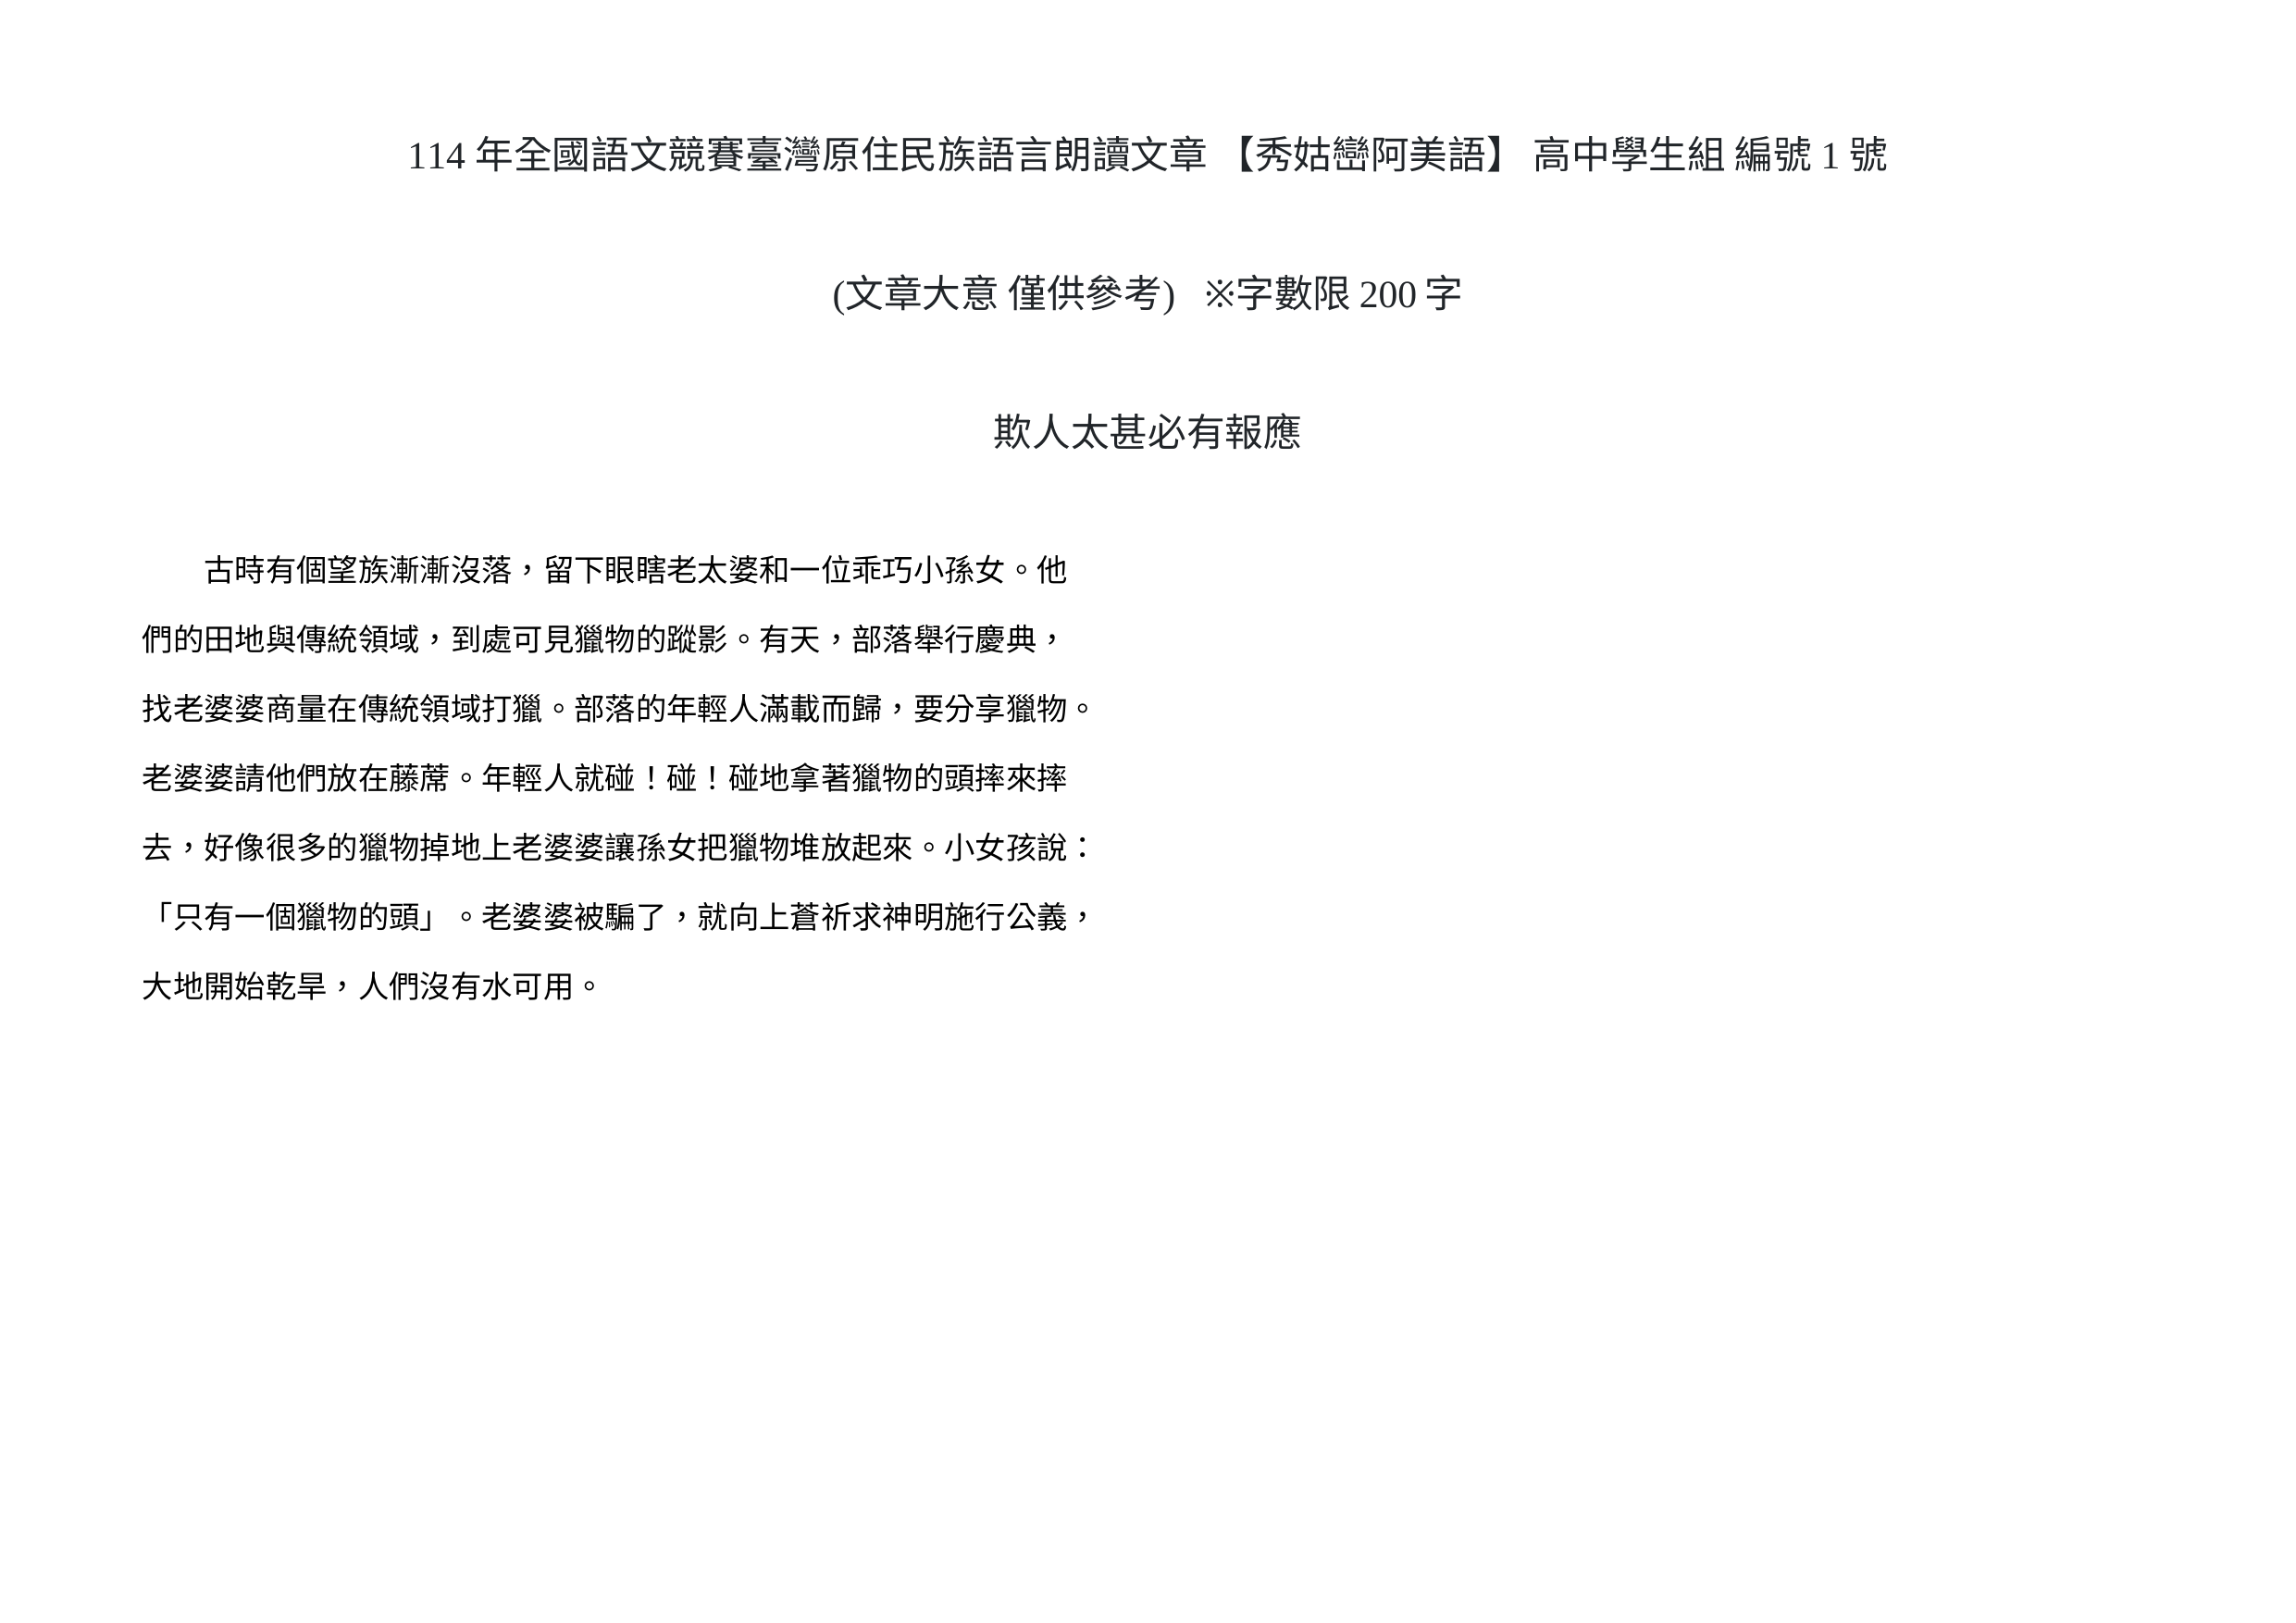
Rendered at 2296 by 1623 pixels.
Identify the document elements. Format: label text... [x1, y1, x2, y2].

text 欺人太甚必有報應 [142, 395, 2153, 465]
text 114 年全國語文競賽臺灣原住民族語言朗讀文章 【秀姑巒阿美語】 高中學生組 編號 1 號 [142, 118, 2153, 187]
text (文章大意 僅供參考) ※字數限200字 [142, 256, 2153, 326]
text 古時有個望族漸漸沒落，留下眼瞎老太婆和一位乖巧小孫女。他們的田地與傳統領域，到處可見獵物的蹤影。有天，部落舉行慶典，找老婆婆商量在傳統領域打獵。部落的年輕人滿載而歸，要分享獵物。老婆婆請他們放在藤蓆。年輕人就碰！碰！碰地拿著獵物的頭摔來摔去，好像很多的獵物掉地上老婆婆讓孫女把獵物堆放起來。小女孩說：「只有一個獵物的頭」。老婆婆被騙了，就向上蒼祈求神明施行公義，大地開始乾旱，人們沒有水可用。 [142, 534, 1090, 1020]
